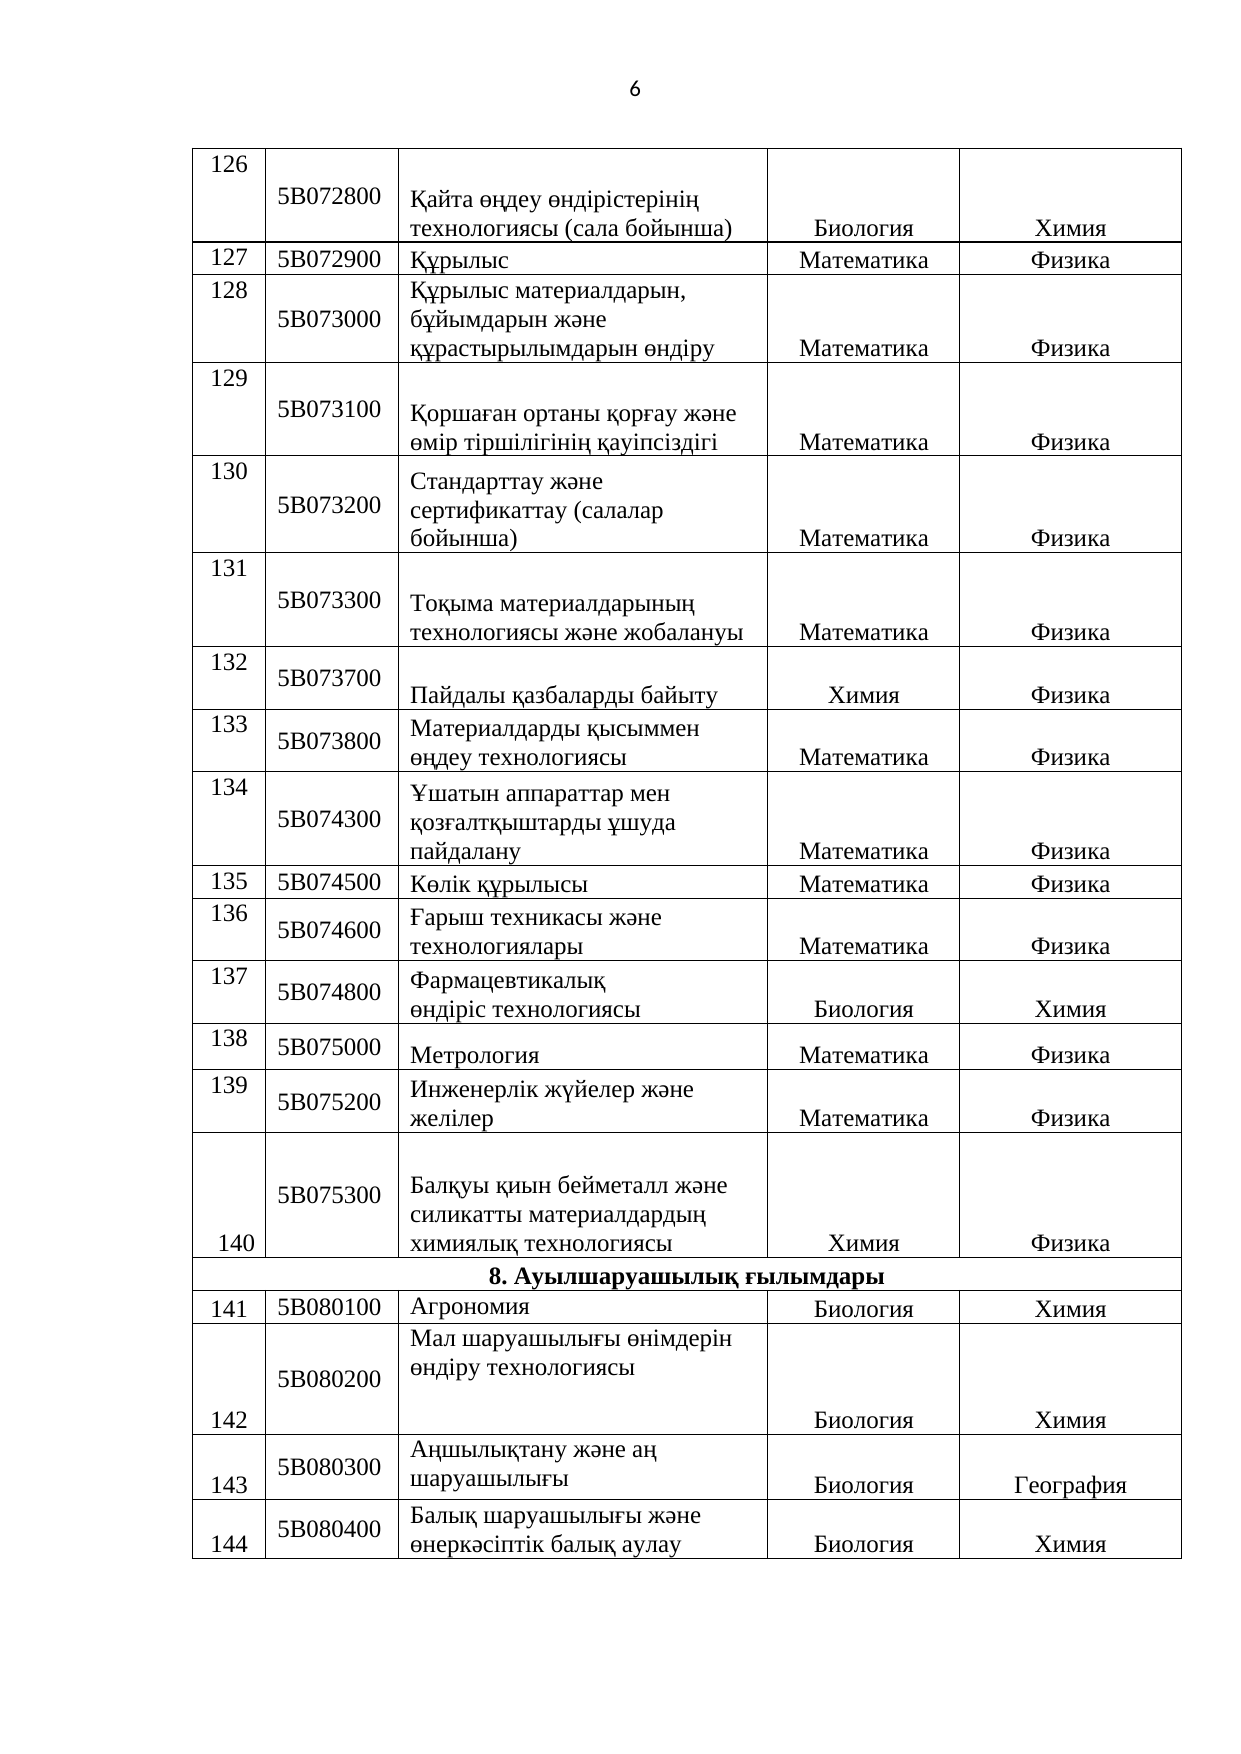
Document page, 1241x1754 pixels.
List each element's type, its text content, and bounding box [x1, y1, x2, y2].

table_cell 141 [193, 1291, 265, 1322]
table_cell Биология [768, 1500, 959, 1558]
table_cell 131 [193, 553, 265, 646]
table_cell Физика [960, 1070, 1181, 1132]
table_cell Стандарттау және сертификаттау (салалар бойынша) [399, 456, 767, 552]
table_cell 129 [193, 363, 265, 455]
table_cell 134 [193, 772, 265, 865]
table_cell 138 [193, 1024, 265, 1069]
table_cell 5В073700 [266, 647, 398, 708]
table_cell 136 [193, 899, 265, 960]
table_cell Математика [768, 899, 959, 960]
table_cell Физика [960, 866, 1181, 897]
table_cell 139 [193, 1070, 265, 1132]
table_cell Ұшатын аппараттар мен қозғалтқыштарды ұшуда пайдалану [399, 772, 767, 865]
table_cell Мал шаруашылығы өнімдерін өндіру технологиясы [399, 1324, 767, 1433]
table_cell 5В080300 [266, 1435, 398, 1499]
table_cell Химия [960, 1291, 1181, 1322]
table_cell 5В074800 [266, 961, 398, 1022]
table_cell 140 [193, 1133, 265, 1257]
table_cell Тоқыма материалдарының технологиясы және жобалануы [399, 553, 767, 646]
table_cell 5В075000 [266, 1024, 398, 1069]
table_cell Математика [768, 710, 959, 771]
table_cell Инженерлік жүйелер және желілер [399, 1070, 767, 1132]
table_cell Құрылыс материалдарын, бұйымдарын және құрастырылымдарын өндіру [399, 275, 767, 362]
table_cell Физика [960, 899, 1181, 960]
table_cell 144 [193, 1500, 265, 1558]
table_cell Фармацевтикалық өндіріс технологиясы [399, 961, 767, 1022]
table_cell Физика [960, 553, 1181, 646]
table_cell 5B074300 [266, 772, 398, 865]
table_cell Пайдалы қазбаларды байыту [399, 647, 767, 708]
table_cell Биология [768, 1291, 959, 1322]
table_cell Биология [768, 1435, 959, 1499]
table_cell 143 [193, 1435, 265, 1499]
table_cell Химия [960, 1324, 1181, 1433]
table_cell 133 [193, 710, 265, 771]
table_cell 5В073300 [266, 553, 398, 646]
table_cell Балқуы қиын бейметалл және силикатты материалдардың химиялық технологиясы [399, 1133, 767, 1257]
table_cell Химия [768, 1133, 959, 1257]
table_cell Математика [768, 1024, 959, 1069]
table_cell Математика [768, 866, 959, 897]
table_cell 5В074500 [266, 866, 398, 897]
table_cell Физика [960, 772, 1181, 865]
table_cell 5В073200 [266, 456, 398, 552]
table_cell 5В080400 [266, 1500, 398, 1558]
table_cell 128 [193, 275, 265, 362]
table_cell Ғарыш техникасы және технологиялары [399, 899, 767, 960]
table_cell 126 [193, 149, 265, 241]
table_cell Химия [960, 1500, 1181, 1558]
table_cell Балық шаруашылығы және өнеркәсіптік балық аулау [399, 1500, 767, 1558]
table_cell Математика [768, 275, 959, 362]
table_cell Көлік құрылысы [399, 866, 767, 897]
table_cell Физика [960, 710, 1181, 771]
table_cell Химия [768, 647, 959, 708]
table_cell Физика [960, 1133, 1181, 1257]
table_cell Қайта өңдеу өндірістерінің технологиясы (сала бойынша) [399, 149, 767, 241]
table_cell 142 [193, 1324, 265, 1433]
table_cell 130 [193, 456, 265, 552]
table_cell 132 [193, 647, 265, 708]
table_cell 5В072900 [266, 243, 398, 274]
table_cell 5В074600 [266, 899, 398, 960]
table_cell 135 [193, 866, 265, 897]
table_cell 5В075300 [266, 1133, 398, 1257]
table_cell Химия [960, 149, 1181, 241]
table_cell Математика [768, 243, 959, 274]
table_cell 137 [193, 961, 265, 1022]
table_cell География [960, 1435, 1181, 1499]
table_cell 5В072800 [266, 149, 398, 241]
table_cell 5В080200 [266, 1324, 398, 1433]
table_cell Математика [768, 772, 959, 865]
table_cell 8. Ауылшаруашылық ғылымдары [193, 1258, 1181, 1290]
table_cell Агрономия [399, 1291, 767, 1322]
table_cell Физика [960, 647, 1181, 708]
table_cell Математика [768, 363, 959, 455]
table_cell Математика [768, 1070, 959, 1132]
table_cell Физика [960, 456, 1181, 552]
table_cell 127 [193, 243, 265, 274]
table_cell Метрология [399, 1024, 767, 1069]
table_cell Биология [768, 149, 959, 241]
table_cell Биология [768, 1324, 959, 1433]
table_cell 5В073800 [266, 710, 398, 771]
table_cell Материалдарды қысыммен өңдеу технологиясы [399, 710, 767, 771]
table_cell Биология [768, 961, 959, 1022]
table_cell Математика [768, 456, 959, 552]
table_cell Құрылыс [399, 243, 767, 274]
table_cell Қоршаған ортаны қорғау және өмір тіршілігінің қауіпсіздігі [399, 363, 767, 455]
table_cell Физика [960, 1024, 1181, 1069]
table_cell Аңшылықтану және аң шаруашылығы [399, 1435, 767, 1499]
table_cell 5В080100 [266, 1291, 398, 1322]
table_cell 5В073100 [266, 363, 398, 455]
table_cell Физика [960, 243, 1181, 274]
table_cell Физика [960, 363, 1181, 455]
table_cell 5В075200 [266, 1070, 398, 1132]
table_cell 5В073000 [266, 275, 398, 362]
table_cell Химия [960, 961, 1181, 1022]
table_cell Физика [960, 275, 1181, 362]
table_cell Математика [768, 553, 959, 646]
